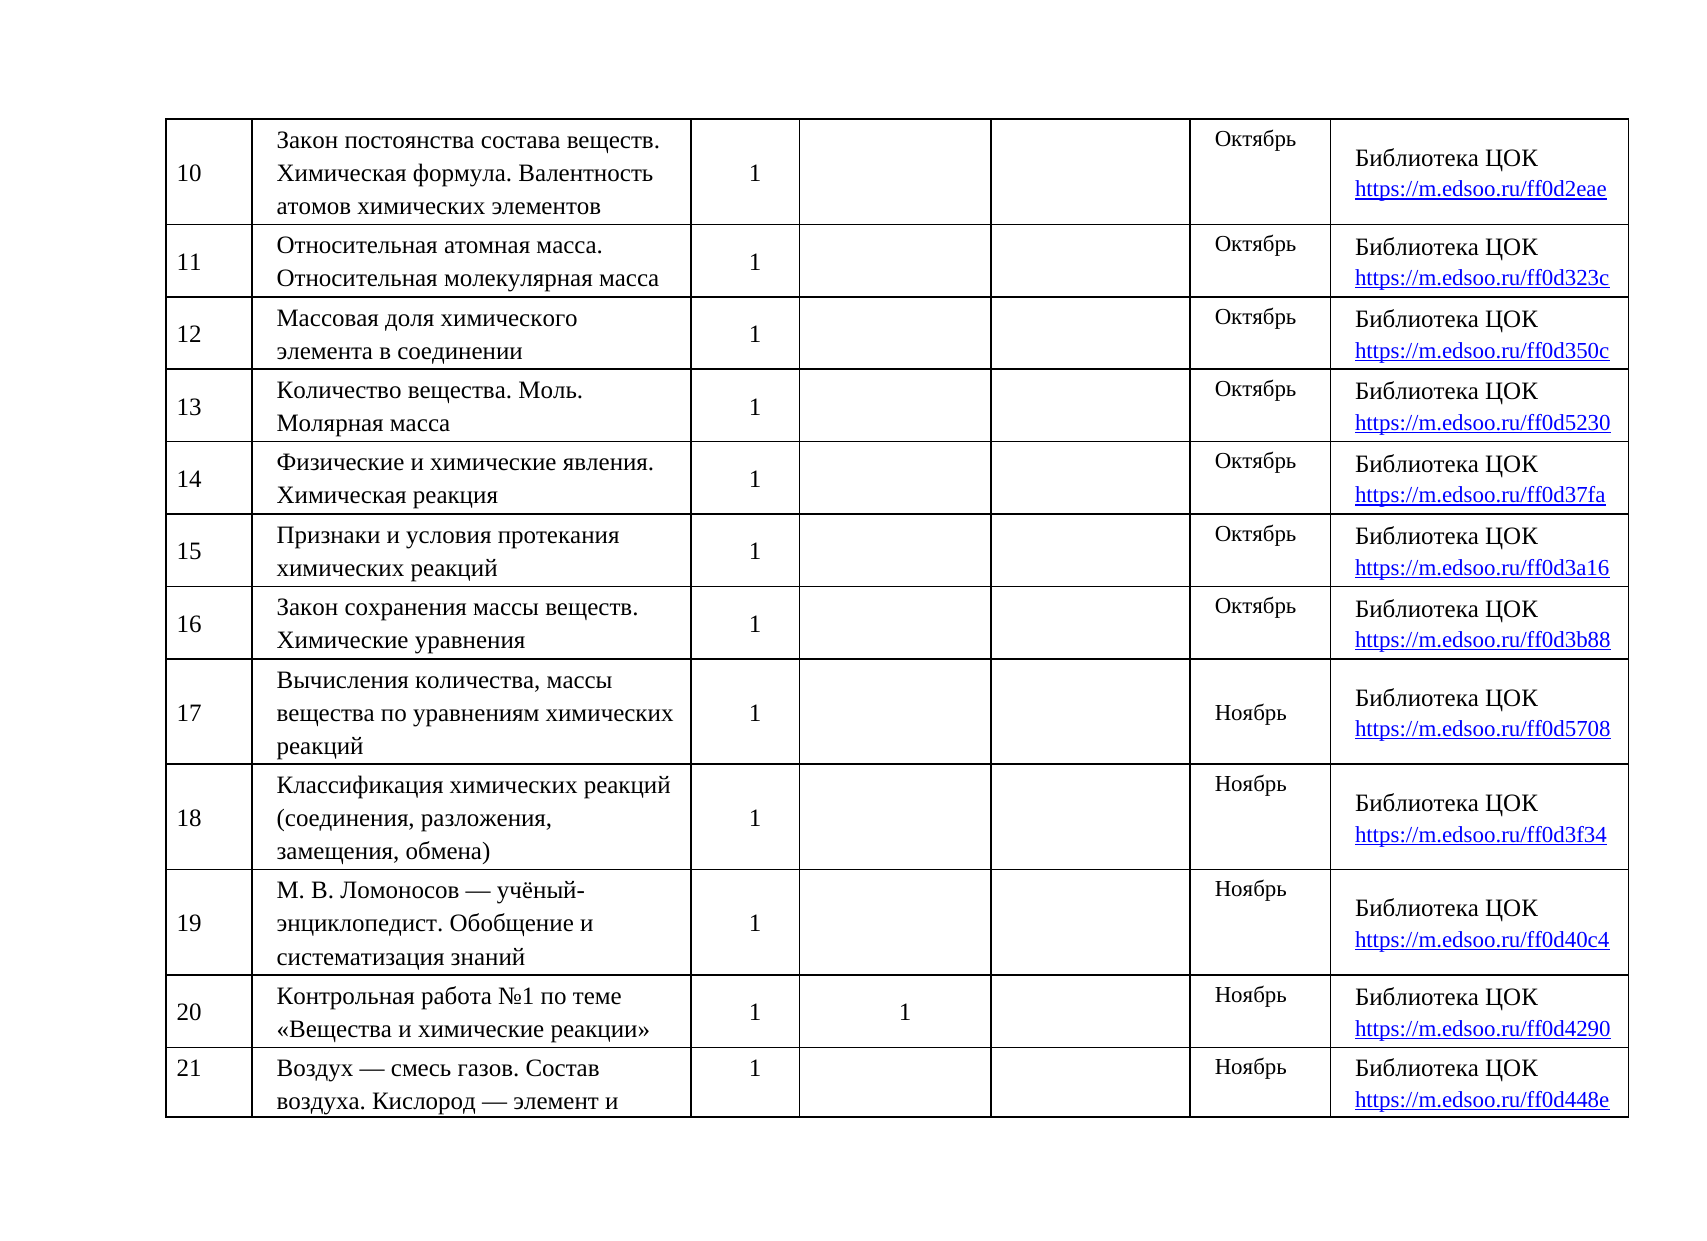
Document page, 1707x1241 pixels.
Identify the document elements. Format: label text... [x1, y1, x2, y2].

table_cell 12 [167, 298, 251, 368]
table_cell [992, 298, 1189, 368]
table_cell [800, 442, 990, 513]
table_cell Библиотека ЦОК https://m.edsoo.ru/ff0d4290 [1331, 976, 1628, 1047]
table_cell 1 [692, 1048, 799, 1116]
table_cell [1331, 1048, 1628, 1116]
table_cell Классификация химических реакций (соединения, разложения, замещения, обмена) [253, 765, 690, 869]
table_cell [800, 120, 990, 223]
table_cell Октябрь [1191, 587, 1330, 658]
table_cell Относительная атомная масса. Относительная молекулярная масса [253, 225, 690, 296]
table_cell 1 [692, 370, 799, 441]
table_cell 16 [167, 587, 251, 658]
table_cell 15 [167, 515, 251, 586]
table_cell Ноябрь [1191, 1048, 1330, 1116]
table_cell 14 [167, 442, 251, 513]
table_cell Признаки и условия протекания химических реакций [253, 515, 690, 586]
table_cell [992, 660, 1189, 763]
table_cell Ноябрь [1191, 660, 1330, 763]
table_cell Октябрь [1191, 225, 1330, 296]
table_cell Ноябрь [1191, 976, 1330, 1047]
table_cell 20 [167, 976, 251, 1047]
table_cell [800, 870, 990, 974]
table_cell 1 [692, 442, 799, 513]
table_cell Закон сохранения массы веществ. Химические уравнения [253, 587, 690, 658]
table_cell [253, 1048, 690, 1116]
table_cell 1 [692, 225, 799, 296]
table_cell Вычисления количества, массы вещества по уравнениям химических реакций [253, 660, 690, 763]
table_cell [992, 587, 1189, 658]
table_cell 11 [167, 225, 251, 296]
table_cell 1 [692, 587, 799, 658]
table_cell Библиотека ЦОК https://m.edsoo.ru/ff0d5230 [1331, 370, 1628, 441]
table_cell 1 [692, 976, 799, 1047]
table_cell Октябрь [1191, 120, 1330, 223]
table_cell 19 [167, 870, 251, 974]
table_cell Контрольная работа №1 по теме «Вещества и химические реакции» [253, 976, 690, 1047]
table_cell [992, 515, 1189, 586]
table_cell Библиотека ЦОК https://m.edsoo.ru/ff0d323c [1331, 225, 1628, 296]
table_cell Библиотека ЦОК https://m.edsoo.ru/ff0d2eae [1331, 120, 1628, 223]
table_cell 17 [167, 660, 251, 763]
table_cell Библиотека ЦОК https://m.edsoo.ru/ff0d40c4 [1331, 870, 1628, 974]
table_cell 1 [692, 515, 799, 586]
table_cell 1 [692, 298, 799, 368]
table_cell [800, 587, 990, 658]
table_cell Массовая доля химического элемента в соединении [253, 298, 690, 368]
table_cell Октябрь [1191, 442, 1330, 513]
table_cell 1 [692, 120, 799, 223]
table_cell [800, 765, 990, 869]
table_cell 13 [167, 370, 251, 441]
table_cell [992, 870, 1189, 974]
table_cell 21 [167, 1048, 251, 1116]
table_cell [800, 225, 990, 296]
table_cell Закон постоянства состава веществ. Химическая формула. Валентность атомов химических элементов [253, 120, 690, 223]
table_cell Библиотека ЦОК https://m.edsoo.ru/ff0d37fa [1331, 442, 1628, 513]
table_cell Ноябрь [1191, 765, 1330, 869]
table_cell [800, 298, 990, 368]
table_cell [992, 1048, 1189, 1116]
table_cell 18 [167, 765, 251, 869]
table_cell Библиотека ЦОК https://m.edsoo.ru/ff0d5708 [1331, 660, 1628, 763]
table_cell 1 [692, 765, 799, 869]
table_cell 10 [167, 120, 251, 223]
table_cell [800, 660, 990, 763]
table_cell Ноябрь [1191, 870, 1330, 974]
table_cell Библиотека ЦОК https://m.edsoo.ru/ff0d3b88 [1331, 587, 1628, 658]
table_cell Физические и химические явления. Химическая реакция [253, 442, 690, 513]
table_cell 1 [800, 976, 990, 1047]
table_cell [992, 370, 1189, 441]
table_cell 1 [692, 660, 799, 763]
table_cell [992, 120, 1189, 223]
table_cell Октябрь [1191, 298, 1330, 368]
table_cell [992, 976, 1189, 1047]
table_cell Октябрь [1191, 370, 1330, 441]
table_cell [992, 225, 1189, 296]
table_cell [800, 515, 990, 586]
table_cell 1 [692, 870, 799, 974]
table_cell Библиотека ЦОК https://m.edsoo.ru/ff0d3a16 [1331, 515, 1628, 586]
table_cell Количество вещества. Моль. Молярная масса [253, 370, 690, 441]
table_cell Библиотека ЦОК https://m.edsoo.ru/ff0d350c [1331, 298, 1628, 368]
table_cell Октябрь [1191, 515, 1330, 586]
table_cell [992, 765, 1189, 869]
table_cell [800, 370, 990, 441]
table_cell Библиотека ЦОК https://m.edsoo.ru/ff0d3f34 [1331, 765, 1628, 869]
table_cell [800, 1048, 990, 1116]
table_cell [992, 442, 1189, 513]
table_cell М. В. Ломоносов — учёный-энциклопедист. Обобщение и систематизация знаний [253, 870, 690, 974]
